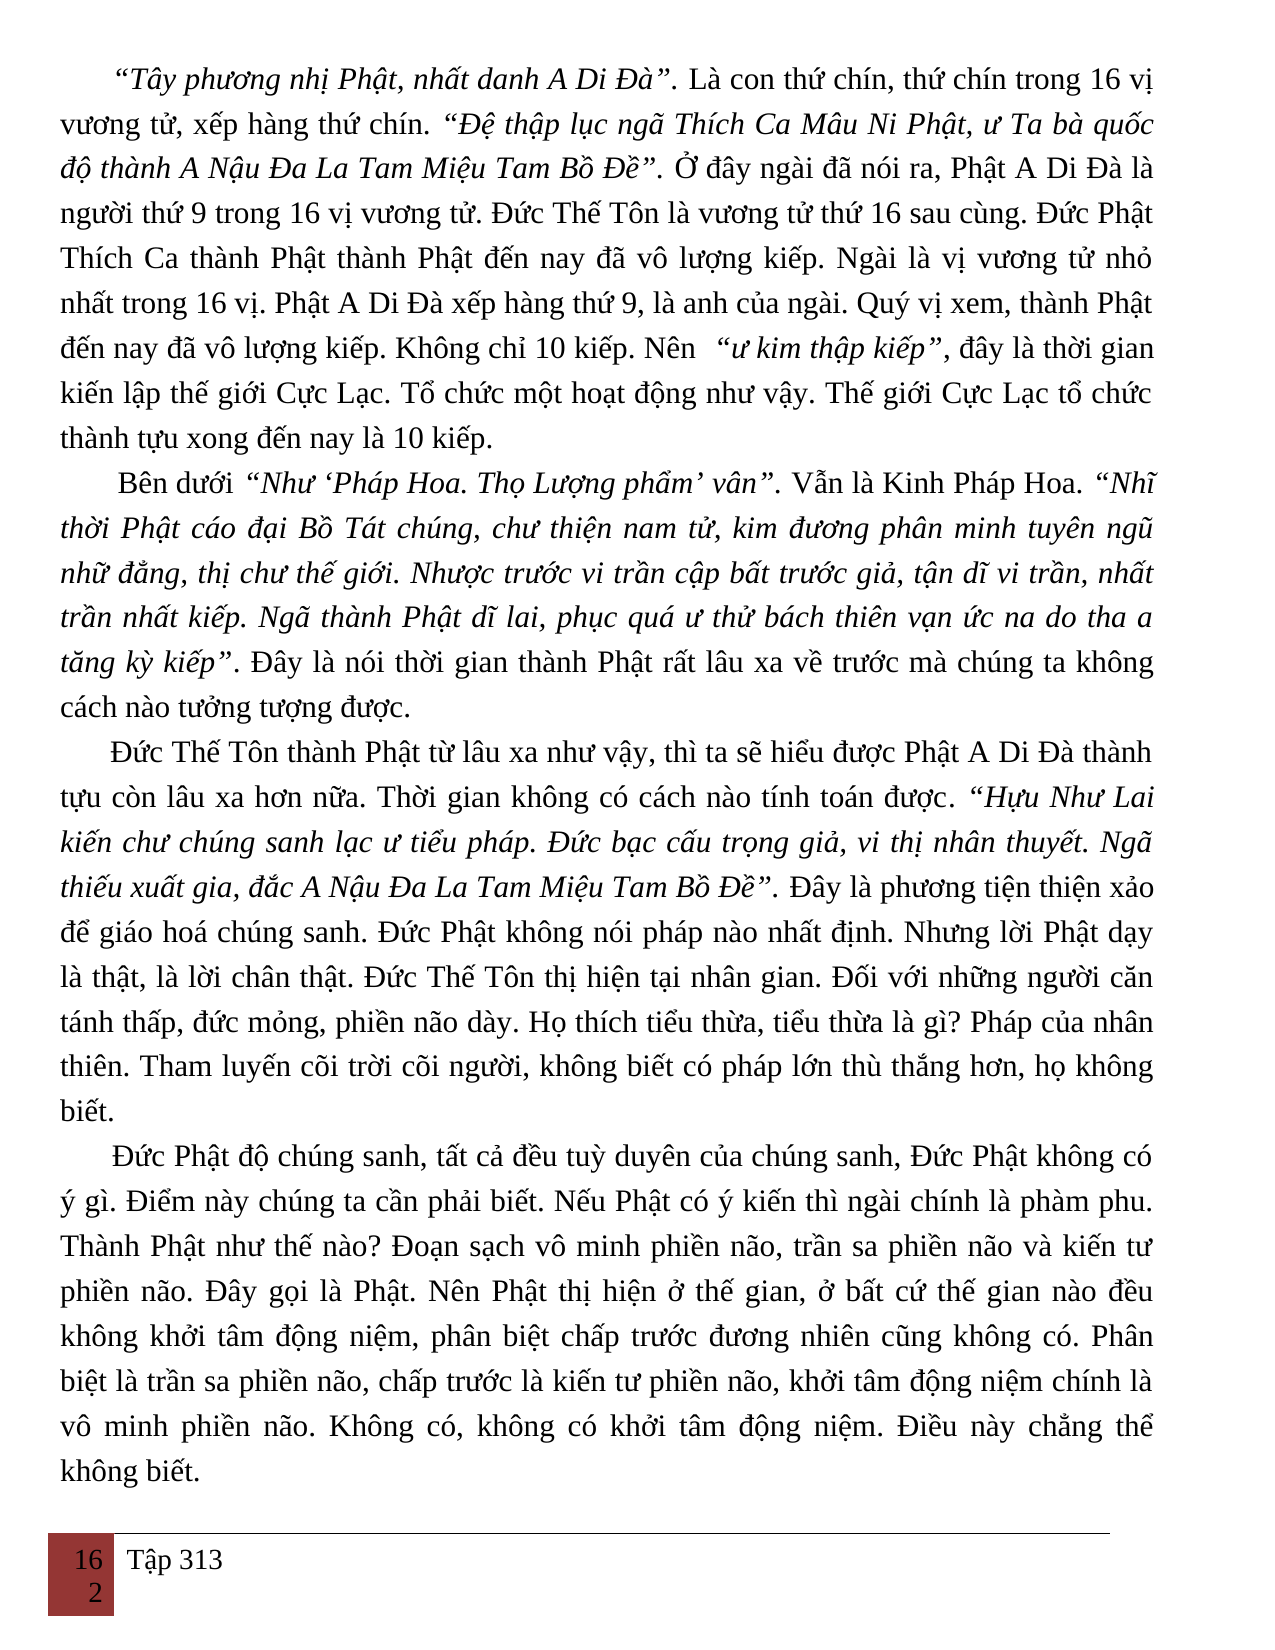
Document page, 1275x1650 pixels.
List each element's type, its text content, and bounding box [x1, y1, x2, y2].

text Bên dưới “Như ‘Pháp Hoa. Thọ Lượng phẩm’ vân”. Vẫn là Kinh Pháp Hoa. “Nhĩ thời Phật cáo đại Bồ Tát chúng, chư thiện nam tử, kim đương phân minh tuyên ngũ nhữ đẳng, thị chư thế giới. Nhược trước vi trần cập bất trước giả, tận dĩ vi trần, nhất trần nhất kiếp. Ngã thành Phật dĩ lai, phục quá ư thử bách thiên vạn ức na do tha a tăng kỳ kiếp”. Đây là nói thời gian thành Phật rất lâu xa về trước mà chúng ta không cách nào tưởng tượng được. [60, 464, 1155, 724]
text Đức Thế Tôn thành Phật từ lâu xa như vậy, thì ta sẽ hiểu được Phật A Di Đà thành tựu còn lâu xa hơn nữa. Thời gian không có cách nào tính toán được. “Hựu Như Lai kiến chư chúng sanh lạc ư tiểu pháp. Đức bạc cấu trọng giả, vi thị nhân thuyết. Ngã thiếu xuất gia, đắc A Nậu Đa La Tam Miệu Tam Bồ Đề”. Đây là phương tiện thiện xảo để giáo hoá chúng sanh. Đức Phật không nói pháp nào nhất định. Nhưng lời Phật dạy là thật, là lời chân thật. Đức Thế Tôn thị hiện tại nhân gian. Đối với những người căn tánh thấp, đức mỏng, phiền não dày. Họ thích tiểu thừa, tiểu thừa là gì? Pháp của nhân thiên. Tham luyến cõi trời cõi người, không biết có pháp lớn thù thắng hơn, họ không biết. [60, 733, 1155, 1128]
text Đức Phật độ chúng sanh, tất cả đều tuỳ duyên của chúng sanh, Đức Phật không có ý gì. Điểm này chúng ta cần phải biết. Nếu Phật có ý kiến thì ngài chính là phàm phu. Thành Phật như thế nào? Đoạn sạch vô minh phiền não, trần sa phiền não và kiến tư phiền não. Đây gọi là Phật. Nên Phật thị hiện ở thế gian, ở bất cứ thế gian nào đều không khởi tâm động niệm, phân biệt chấp trước đương nhiên cũng không có. Phân biệt là trần sa phiền não, chấp trước là kiến tư phiền não, khởi tâm động niệm chính là vô minh phiền não. Không có, không có khởi tâm động niệm. Điều này chẳng thể không biết. [60, 1137, 1155, 1488]
text “Tây phương nhị Phật, nhất danh A Di Đà”. Là con thứ chín, thứ chín trong 16 vị vương tử, xếp hàng thứ chín. “Đệ thập lục ngã Thích Ca Mâu Ni Phật, ư Ta bà quốc độ thành A Nậu Đa La Tam Miệu Tam Bồ Đề”. Ở đây ngài đã nói ra, Phật A Di Đà là người thứ 9 trong 16 vị vương tử. Đức Thế Tôn là vương tử thứ 16 sau cùng. Đức Phật Thích Ca thành Phật thành Phật đến nay đã vô lượng kiếp. Ngài là vị vương tử nhỏ nhất trong 16 vị. Phật A Di Đà xếp hàng thứ 9, là anh của ngài. Quý vị xem, thành Phật đến nay đã vô lượng kiếp. Không chỉ 10 kiếp. Nên “ư kim thập kiếp”, đây là thời gian kiến lập thế giới Cực Lạc. Tổ chức một hoạt động như vậy. Thế giới Cực Lạc tổ chức thành tựu xong đến nay là 10 kiếp. [60, 60, 1155, 455]
